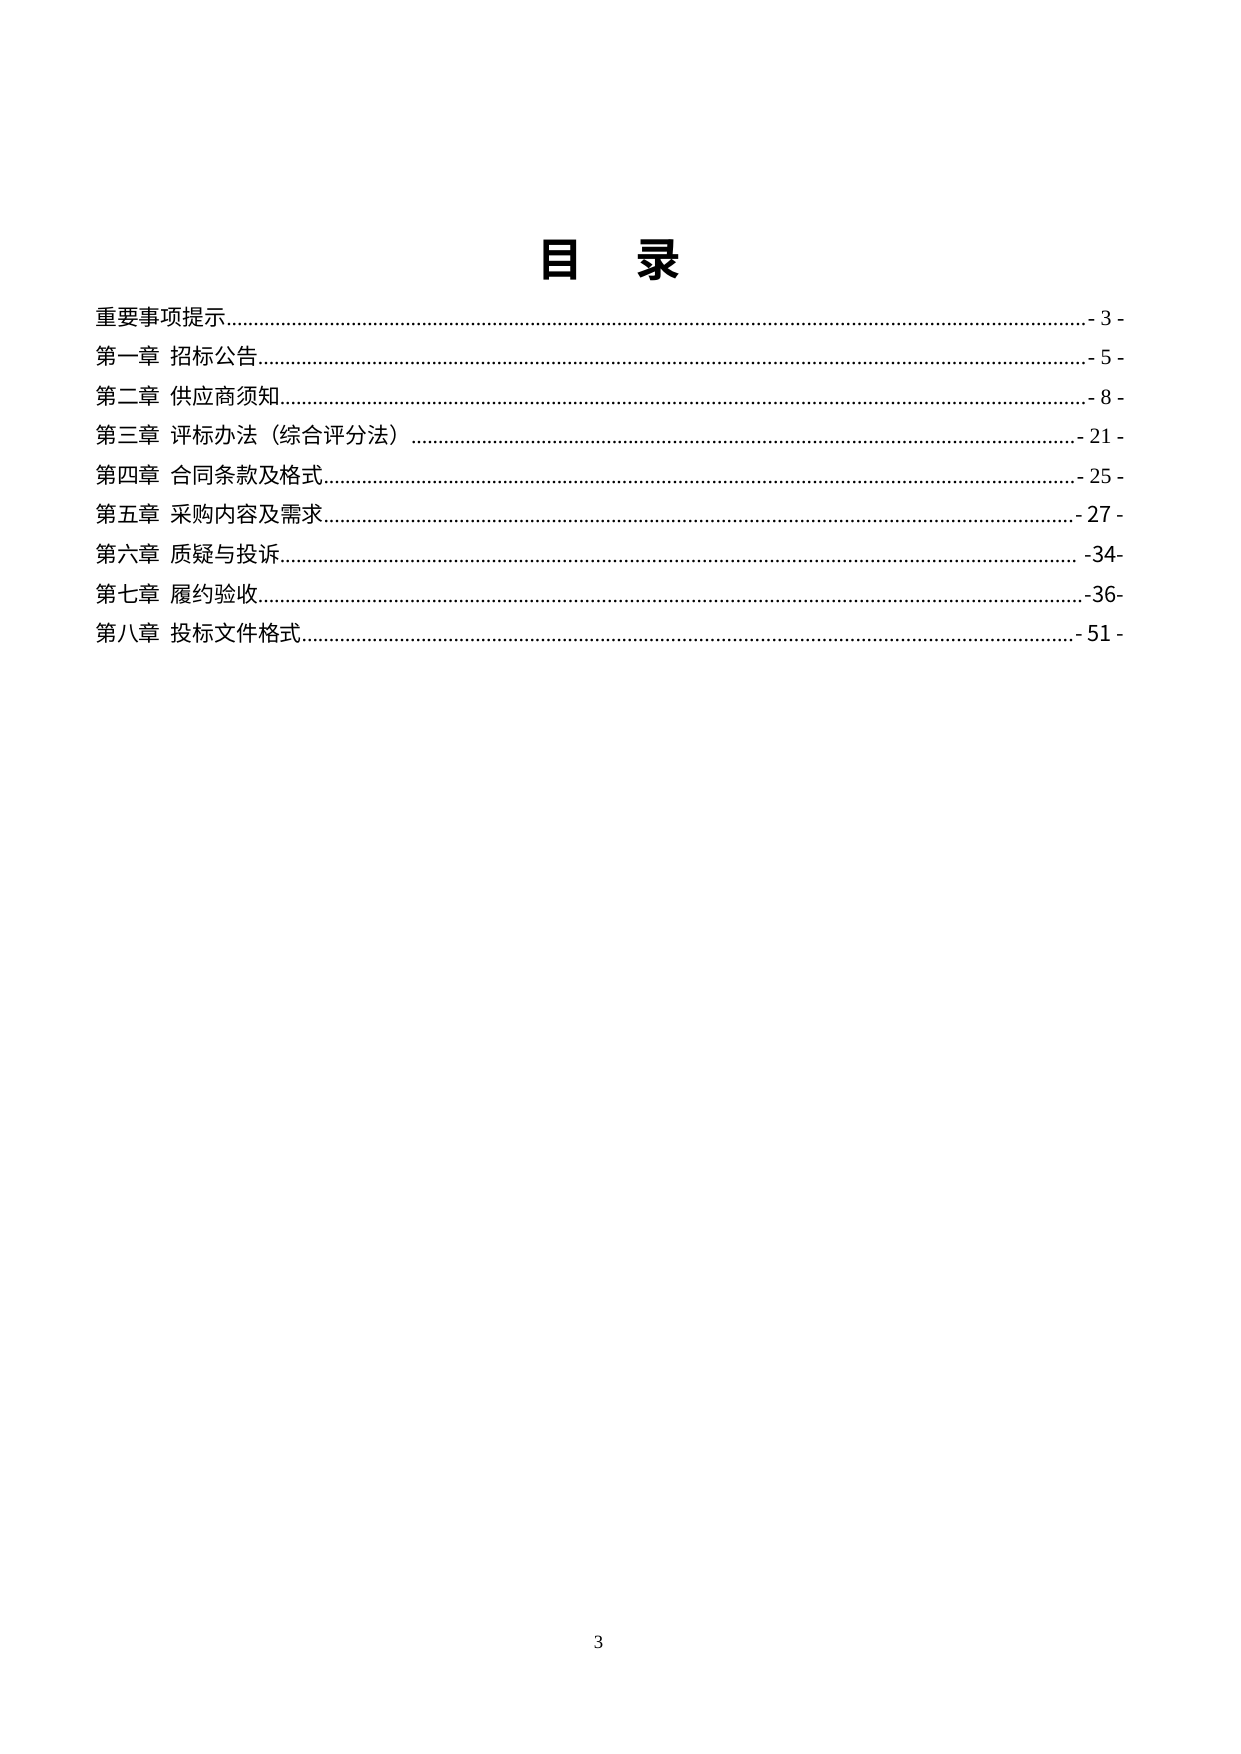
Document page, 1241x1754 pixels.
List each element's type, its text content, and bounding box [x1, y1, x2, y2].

text 第六章 质疑与投诉 -34- [95, 533, 1124, 573]
text 第三章 评标办法（综合评分法） - 21 - [95, 414, 1124, 454]
text 第一章 招标公告 - 5 - [95, 335, 1124, 375]
text 第五章 采购内容及需求 - 27 - [95, 493, 1124, 533]
text 第四章 合同条款及格式 - 25 - [95, 454, 1124, 493]
text 重要事项提示 - 3 - [95, 296, 1124, 335]
text 第八章 投标文件格式 - 51 - [95, 612, 1124, 652]
text 第二章 供应商须知 - 8 - [95, 375, 1124, 414]
text 目 录 [95, 216, 1124, 296]
text 第七章 履约验收 -36- [95, 573, 1124, 612]
